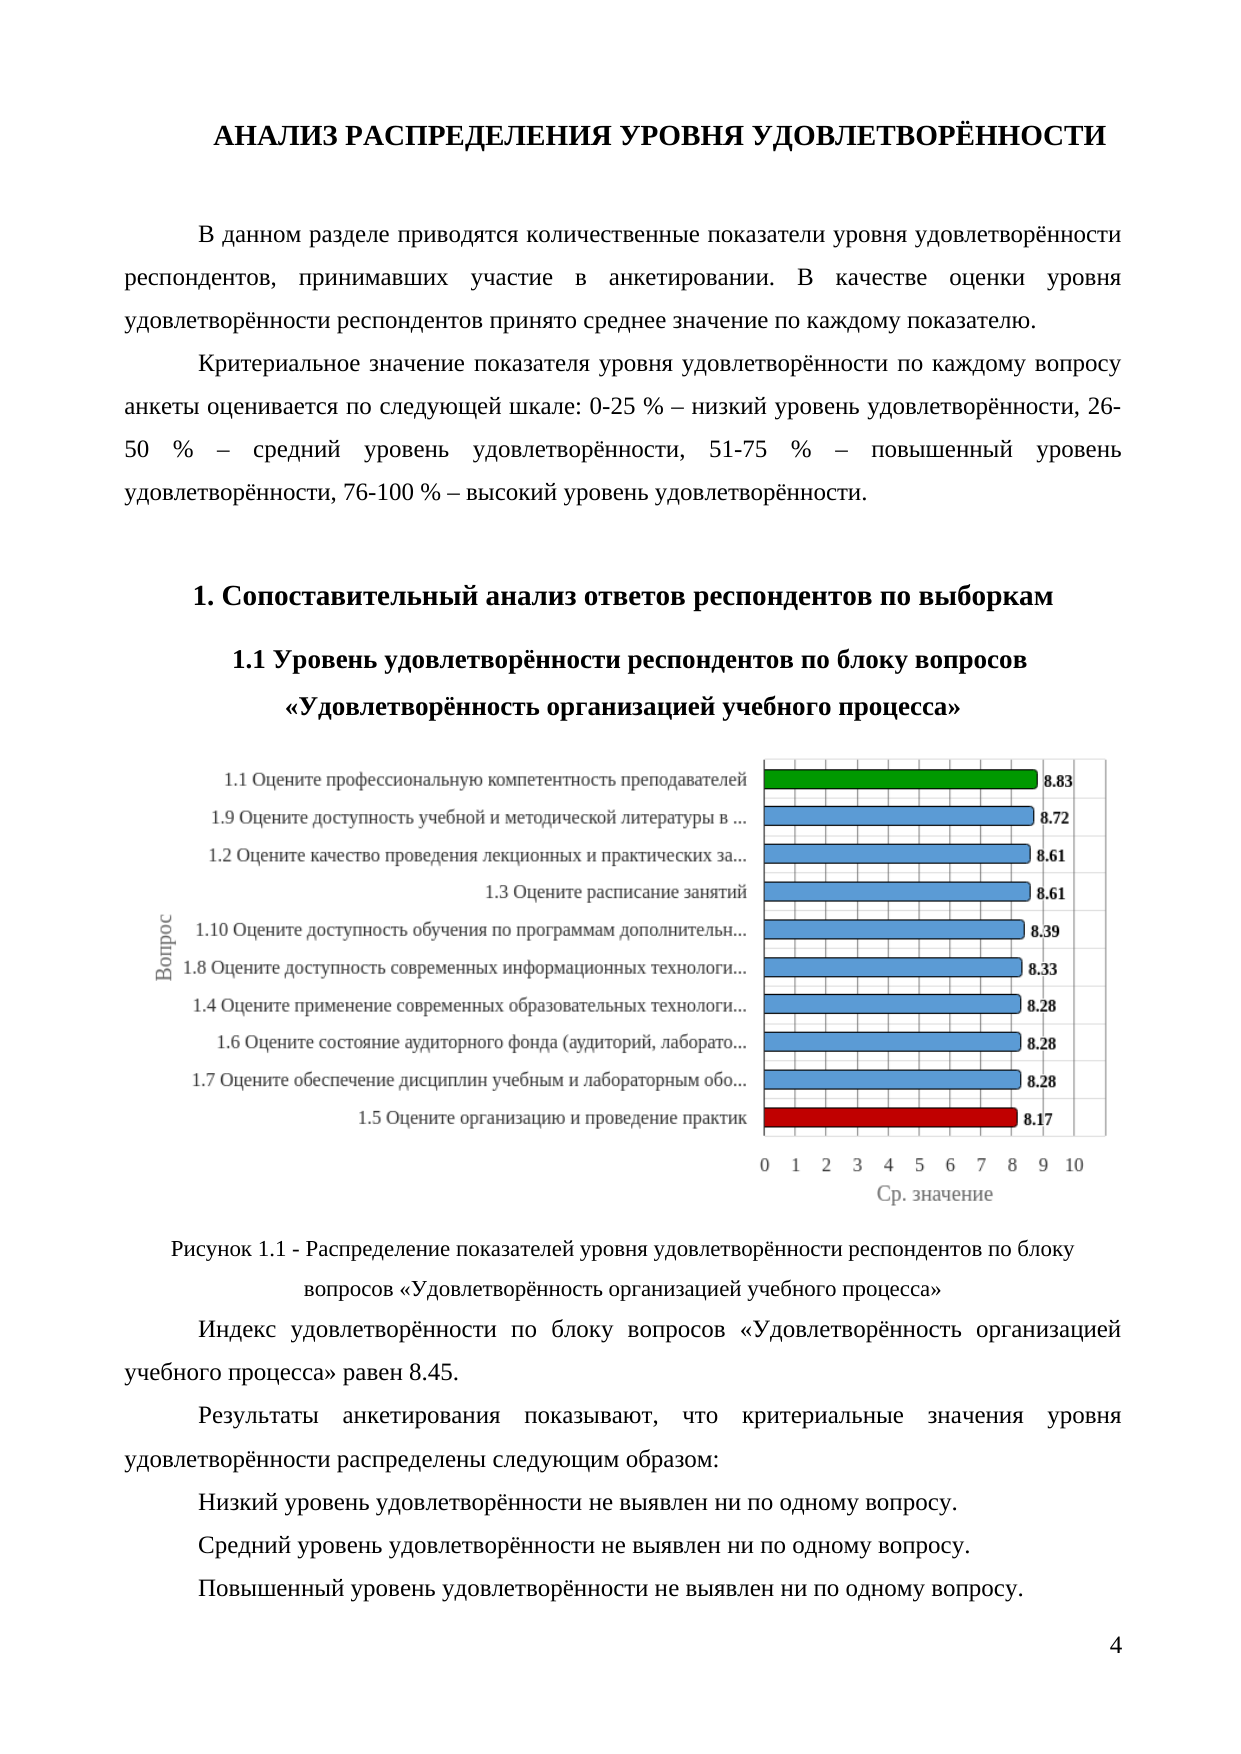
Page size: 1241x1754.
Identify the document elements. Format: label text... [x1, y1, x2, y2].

subtitle 1. Сопоставительный анализ ответов респондентов по выборкам [124, 578, 1122, 612]
text Индекс удовлетворённости по блоку вопросов «Удовлетворённость организацией учебного процесса» равен 8.45. [124, 1314, 1122, 1386]
text Средний уровень удовлетворённости не выявлен ни по одному вопросу. [124, 1530, 1122, 1559]
text Результаты анкетирования показывают, что критериальные значения уровня удовлетворённости распределены следующим образом: [124, 1401, 1122, 1472]
picture [124, 749, 1129, 1221]
text В данном разделе приводятся количественные показатели уровня удовлетворённости респондентов, принимавших участие в анкетировании. В качестве оценки уровня удовлетворённости респондентов принято среднее значение по каждому показателю. [124, 219, 1122, 334]
text Повышенный уровень удовлетворённости не выявлен ни по одному вопросу. [124, 1573, 1122, 1602]
subtitle 1.1 Уровень удовлетворённости респондентов по блоку вопросов «Удовлетворённость организацией учебного процесса» [124, 643, 1122, 721]
text Низкий уровень удовлетворённости не выявлен ни по одному вопросу. [124, 1487, 1122, 1516]
text Критериальное значение показателя уровня удовлетворённости по каждому вопросу анкеты оценивается по следующей шкале: 0-25 % – низкий уровень удовлетворённости, 26-50 % – средний уровень удовлетворённости, 51-75 % – повышенный уровень удовлетворённости, 76-100 % – высокий уровень удовлетворённости. [124, 348, 1122, 506]
text Рисунок 1.1 - Распределение показателей уровня удовлетворённости респондентов по блоку вопросов «Удовлетворённость организацией учебного процесса» [124, 1235, 1122, 1301]
subtitle АНАЛИЗ РАСПРЕДЕЛЕНИЯ УРОВНЯ УДОВЛЕТВОРЁННОСТИ [124, 118, 1122, 152]
